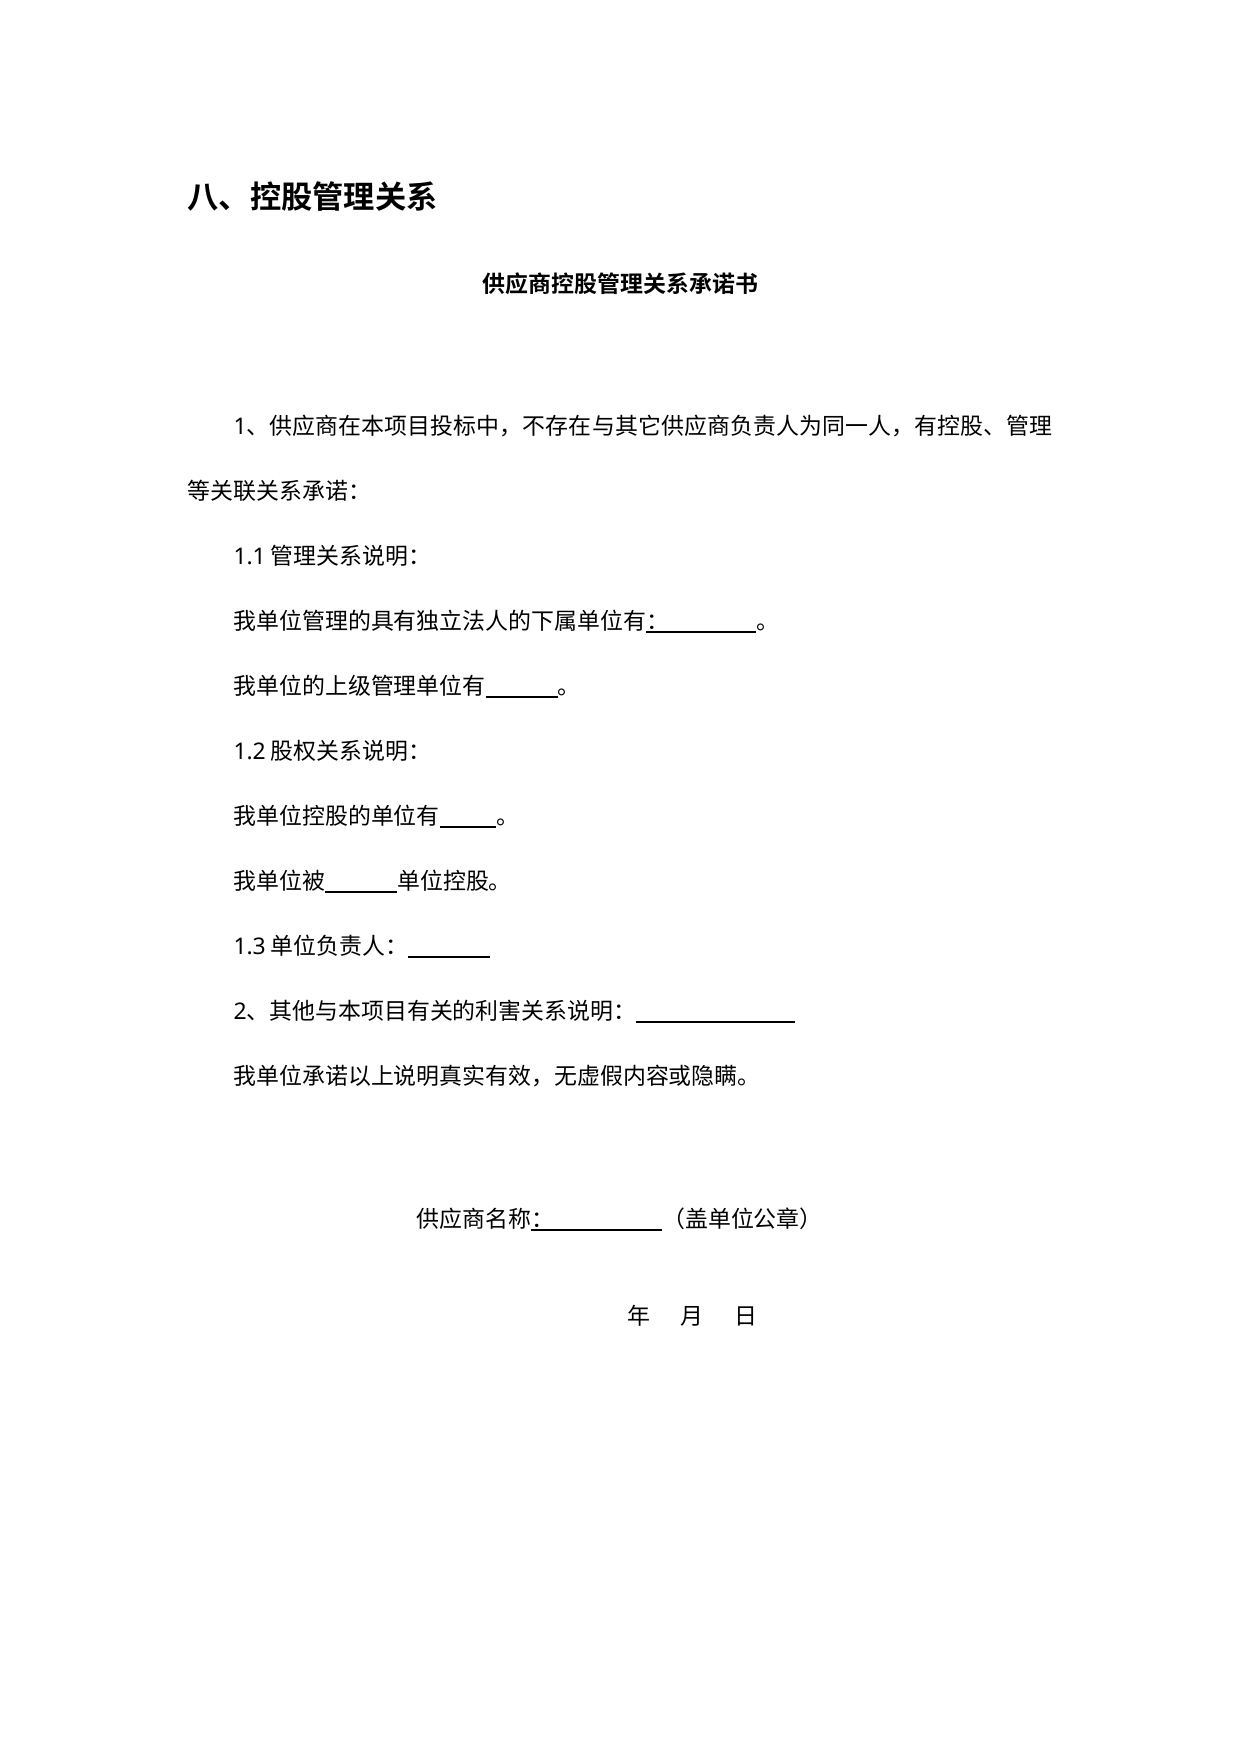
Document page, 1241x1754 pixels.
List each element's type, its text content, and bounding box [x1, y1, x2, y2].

text 1.3单位负责人： [187, 912, 1053, 977]
text 2、其他与本项目有关的利害关系说明： [187, 977, 1053, 1042]
text 供应商控股管理关系承诺书 [187, 249, 1053, 314]
text 1.1管理关系说明： [187, 522, 1053, 587]
text 我单位管理的具有独立法人的下属单位有： 。 [187, 587, 1053, 652]
text 1、供应商在本项目投标中，不存在与其它供应商负责人为同一人，有控股、管理等关联关系承诺： [187, 392, 1053, 522]
text 供应商名称： （盖单位公章） [187, 1184, 1053, 1249]
text 我单位控股的单位有 。 [187, 782, 1053, 847]
text 我单位被 单位控股。 [187, 847, 1053, 912]
text 我单位的上级管理单位有 。 [187, 652, 1053, 717]
text 八、控股管理关系 [187, 162, 1053, 227]
text 年 月 日 [212, 1282, 1053, 1347]
text 1.2股权关系说明： [187, 717, 1053, 782]
text 我单位承诺以上说明真实有效，无虚假内容或隐瞒。 [187, 1042, 1053, 1107]
